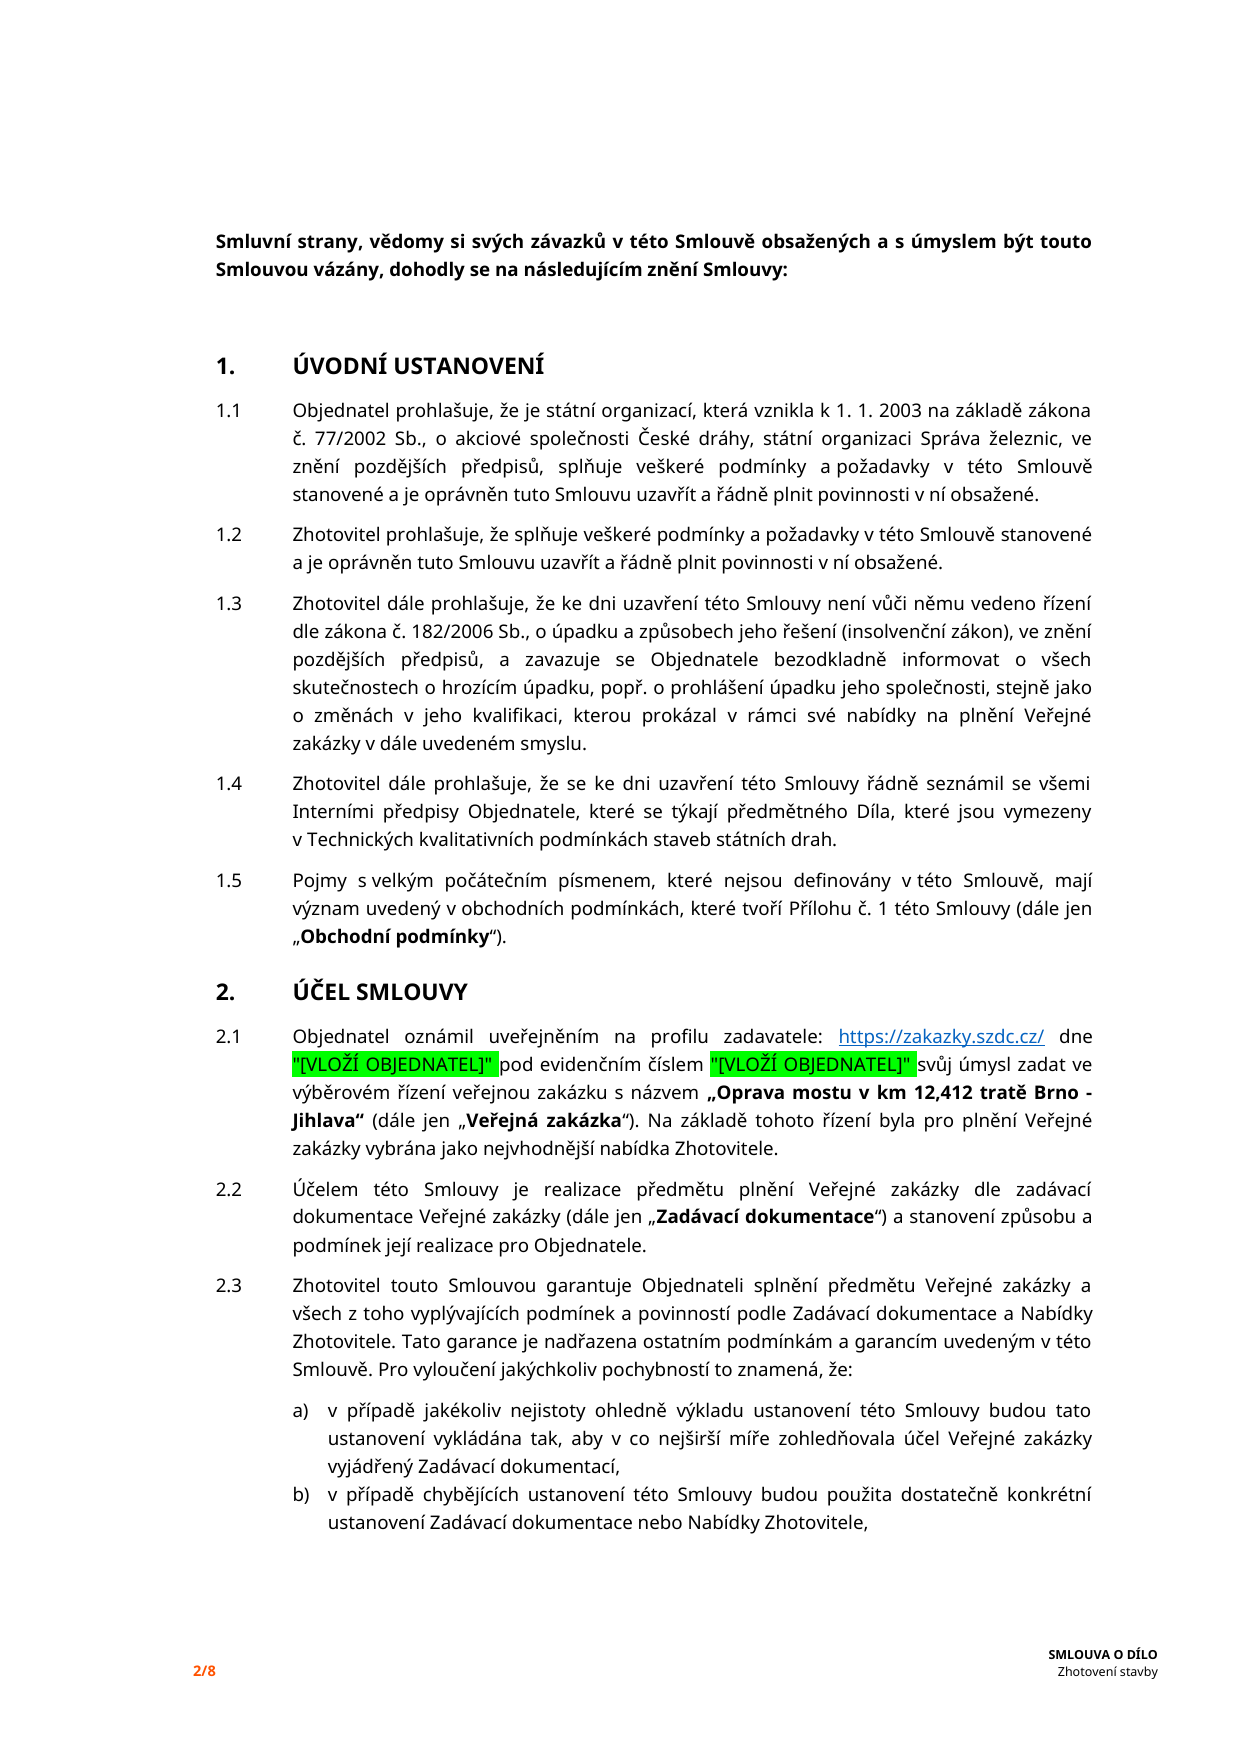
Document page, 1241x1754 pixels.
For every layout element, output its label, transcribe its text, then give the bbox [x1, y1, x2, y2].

text Zhotovitel dále prohlašuje, že se ke dni uzavření této Smlouvy řádně seznámil se všemi Interními předpisy Objednatele, které se týkají předmětného Díla, které jsou vymezeny v Technických kvalitativních podmínkách staveb státních drah. [216, 771, 1093, 852]
text ÚVODNÍ USTANOVENÍ [216, 350, 1093, 381]
text Zhotovitel touto Smlouvou garantuje Objednateli splnění předmětu Veřejné zakázky a všech z toho vyplývajících podmínek a povinností podle Zadávací dokumentace a Nabídky Zhotovitele. Tato garance je nadřazena ostatním podmínkám a garancím uvedeným v této Smlouvě. Pro vyloučení jakýchkoliv pochybností to znamená, že: [216, 1272, 1093, 1382]
text v případě jakékoliv nejistoty ohledně výkladu ustanovení této Smlouvy budou tato ustanovení vykládána tak, aby v co nejširší míře zohledňovala účel Veřejné zakázky vyjádřený Zadávací dokumentací, [292, 1397, 1093, 1478]
text Smluvní strany, vědomy si svých závazků v této Smlouvě obsažených a s úmyslem být touto Smlouvou vázány, dohodly se na následujícím znění Smlouvy: [216, 228, 1093, 282]
text Účelem této Smlouvy je realizace předmětu plnění Veřejné zakázky dle zadávací dokumentace Veřejné zakázky (dále jen „Zadávací dokumentace“) a stanovení způsobu a podmínek její realizace pro Objednatele. [216, 1176, 1093, 1257]
text v případě chybějících ustanovení této Smlouvy budou použita dostatečně konkrétní ustanovení Zadávací dokumentace nebo Nabídky Zhotovitele, [292, 1481, 1093, 1534]
text Objednatel oznámil uveřejněním na profilu zadavatele: https://zakazky.szdc.cz/ dne pod evidenčním číslem svůj úmysl zadat ve výběrovém řízení veřejnou zakázku s názvem „Oprava mostu v km 12,412 tratě Brno - Jihlava“ (dále jen „Veřejná zakázka“). Na základě tohoto řízení byla pro plnění Veřejné zakázky vybrána jako nejvhodnější nabídka Zhotovitele. [216, 1023, 1093, 1161]
text Objednatel prohlašuje, že je státní organizací, která vznikla k 1. 1. 2003 na základě zákona č. 77/2002 Sb., o akciové společnosti České dráhy, státní organizaci Správa železnic, ve znění pozdějších předpisů, splňuje veškeré podmínky a požadavky v této Smlouvě stanovené a je oprávněn tuto Smlouvu uzavřít a řádně plnit povinnosti v ní obsažené. [216, 397, 1093, 507]
text Zhotovitel prohlašuje, že splňuje veškeré podmínky a požadavky v této Smlouvě stanovené a je oprávněn tuto Smlouvu uzavřít a řádně plnit povinnosti v ní obsažené. [216, 522, 1093, 575]
text Pojmy s velkým počátečním písmenem, které nejsou definovány v této Smlouvě, mají význam uvedený v obchodních podmínkách, které tvoří Přílohu č. 1 této Smlouvy (dále jen „Obchodní podmínky“). [216, 867, 1093, 949]
text ÚČEL SMLOUVY [216, 976, 1093, 1008]
text Zhotovitel dále prohlašuje, že ke dni uzavření této Smlouvy není vůči němu vedeno řízení dle zákona č. 182/2006 Sb., o úpadku a způsobech jeho řešení (insolvenční zákon), ve znění pozdějších předpisů, a zavazuje se Objednatele bezodkladně informovat o všech skutečnostech o hrozícím úpadku, popř. o prohlášení úpadku jeho společnosti, stejně jako o změnách v jeho kvalifikaci, kterou prokázal v rámci své nabídky na plnění Veřejné zakázky v dále uvedeném smyslu. [216, 590, 1093, 756]
